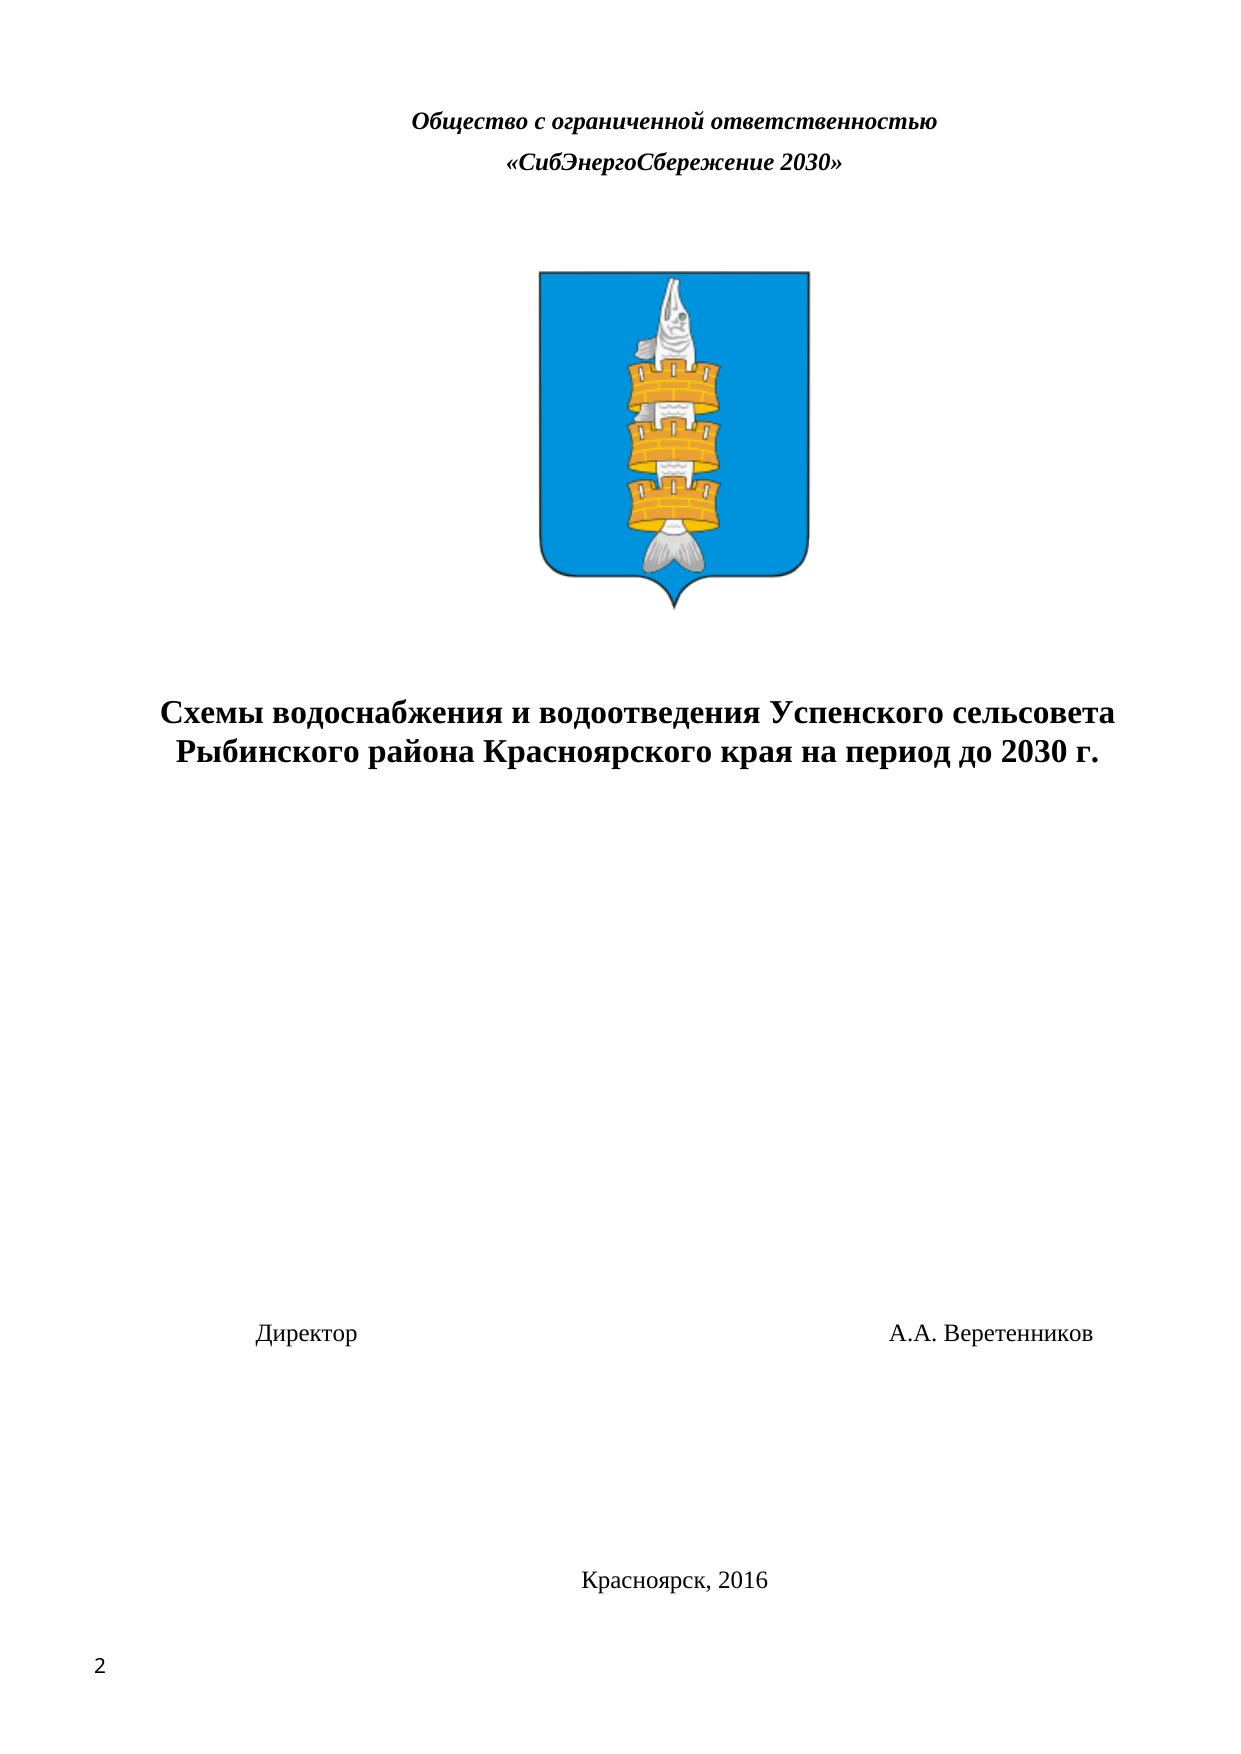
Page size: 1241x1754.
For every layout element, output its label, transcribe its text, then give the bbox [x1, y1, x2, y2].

text Директор А.А. Веретенников [94, 1318, 1181, 1347]
text Общество с ограниченной ответственностью [94, 106, 1181, 135]
text «СибЭнергоСбережение 2030» [94, 147, 1181, 176]
text Схемы водоснабжения и водоотведения Успенского сельсовета Рыбинского района Красноярского края на период до 2030 г. [94, 693, 1181, 769]
picture [538, 271, 811, 611]
text Красноярск, 2016 [94, 1566, 1181, 1594]
